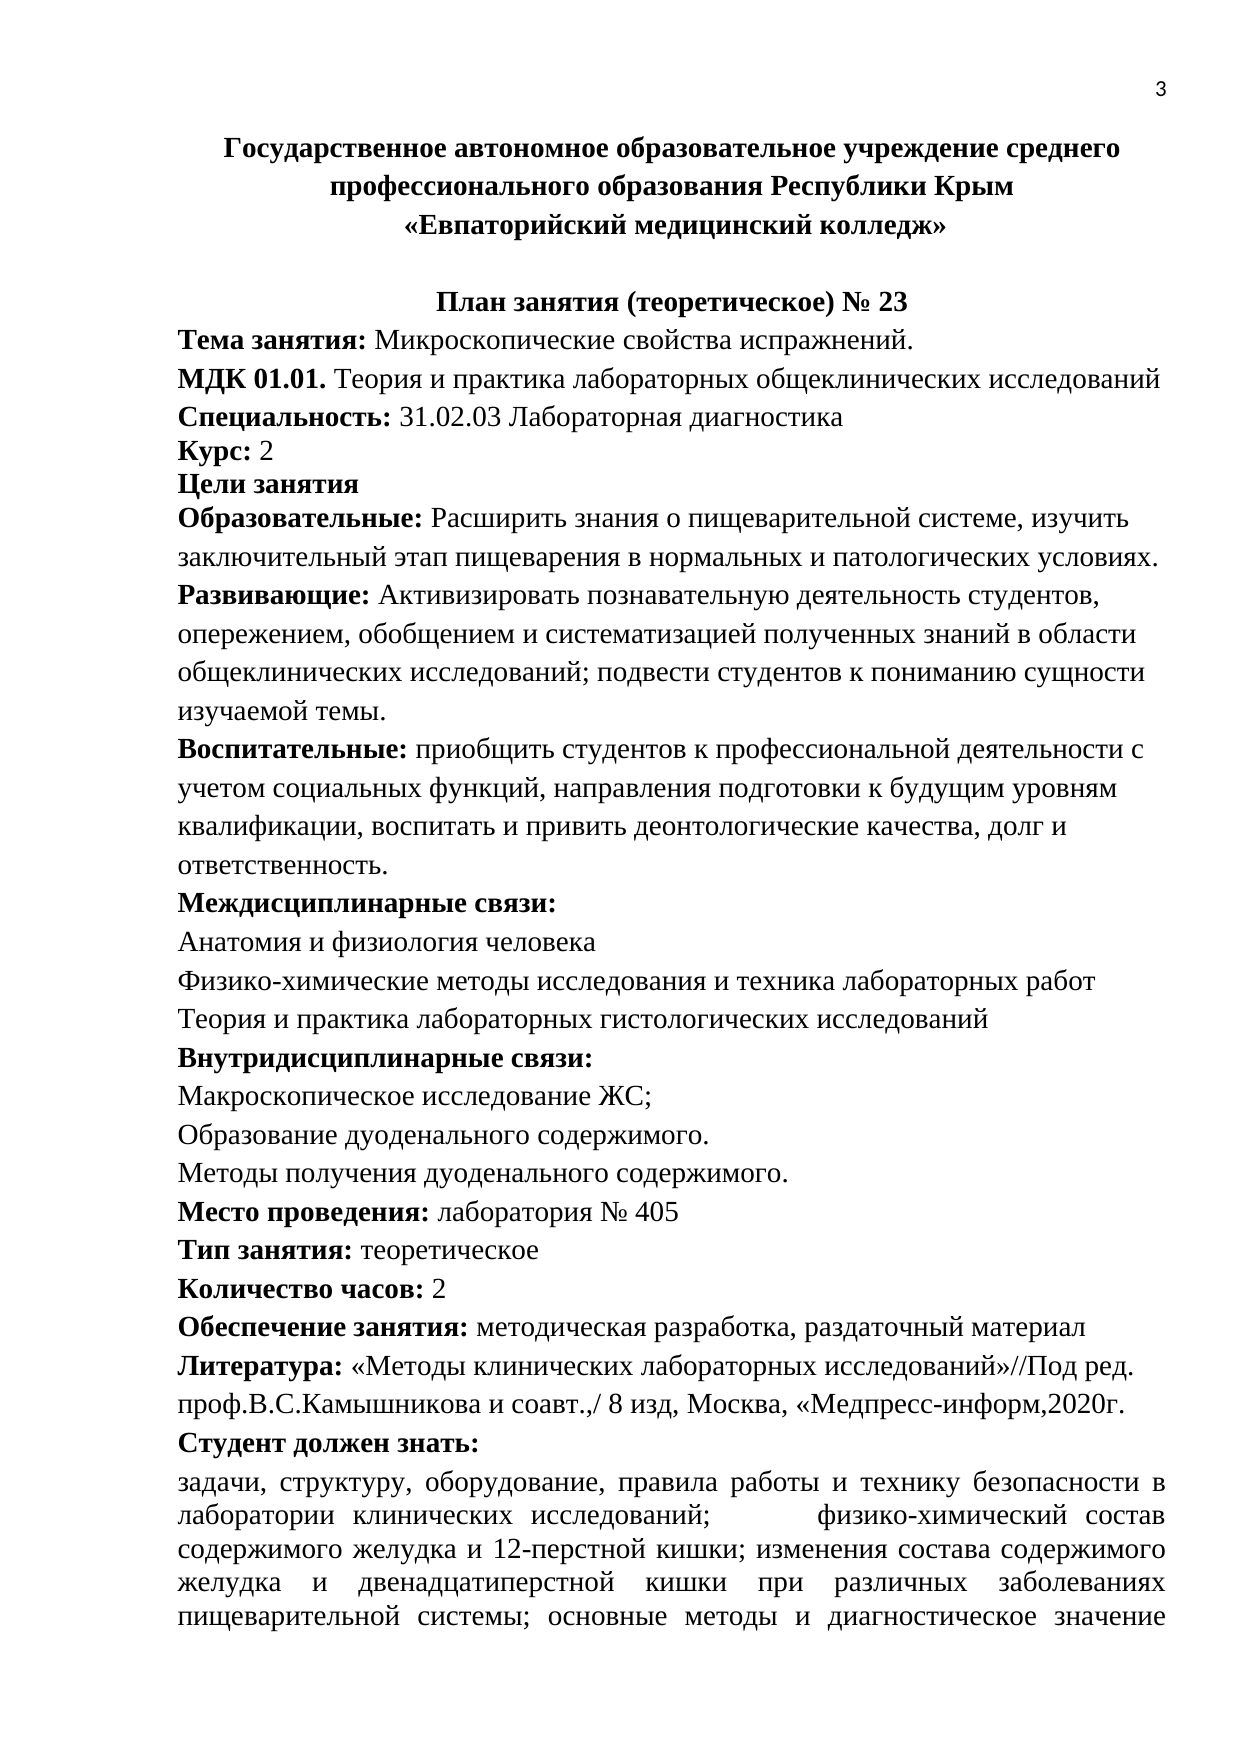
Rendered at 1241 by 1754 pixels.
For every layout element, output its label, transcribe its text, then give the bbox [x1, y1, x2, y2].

text Место проведения: лаборатория № 405 [177, 1194, 1167, 1227]
text Образовательные: Расширить знания о пищеварительной системе, изучить заключительный этап пищеварения в нормальных и патологических условиях. Развивающие: Активизировать познавательную деятельность студентов, опережением, обобщением и систематизацией полученных знаний в области общеклинических исследований; подвести студентов к пониманию сущности изучаемой темы. Воспитательные: приобщить студентов к профессиональной деятельности с учетом социальных функций, направления подготовки к будущим уровням квалификации, воспитать и привить деонтологические качества, долг и ответственность. [177, 500, 1167, 881]
text Образование дуоденального содержимого. [177, 1117, 1167, 1150]
text Специальность: 31.02.03 Лабораторная диагностика [177, 399, 1167, 433]
text Государственное автономное образовательное учреждение среднего профессионального образования Республики Крым [177, 130, 1167, 202]
text Внутридисциплинарные связи: [177, 1040, 1167, 1073]
text «Евпаторийский медицинский колледж» [177, 207, 1167, 240]
text Тема занятия: Микроскопические свойства испражнений. [177, 322, 1167, 356]
text Междисциплинарные связи: [177, 886, 1167, 919]
text Теория и практика лабораторных гистологических исследований [177, 1001, 1167, 1035]
text Физико-химические методы исследования и техника лабораторных работ [177, 963, 1167, 996]
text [177, 1464, 1167, 1631]
text Цели занятия [177, 467, 1167, 500]
text Тип занятия: теоретическое [177, 1232, 1167, 1266]
text План занятия (теоретическое) № 23 [177, 284, 1167, 317]
text Литература: «Методы клинических лабораторных исследований»//Под ред. проф.В.С.Камышникова и соавт.,/ 8 изд, Москва, «Медпресс-информ,2020г. [177, 1348, 1167, 1420]
text Методы получения дуоденального содержимого. [177, 1155, 1167, 1189]
text Курс: 2 [177, 433, 1167, 467]
text Обеспечение занятия: методическая разработка, раздаточный материал [177, 1309, 1167, 1343]
text Анатомия и физиология человека [177, 924, 1167, 958]
text Студент должен знать: [177, 1425, 1167, 1459]
text Макроскопическое исследование ЖС; [177, 1078, 1167, 1112]
text МДК 01.01. Теория и практика лабораторных общеклинических исследований [177, 361, 1167, 394]
text Количество часов: 2 [177, 1271, 1167, 1304]
